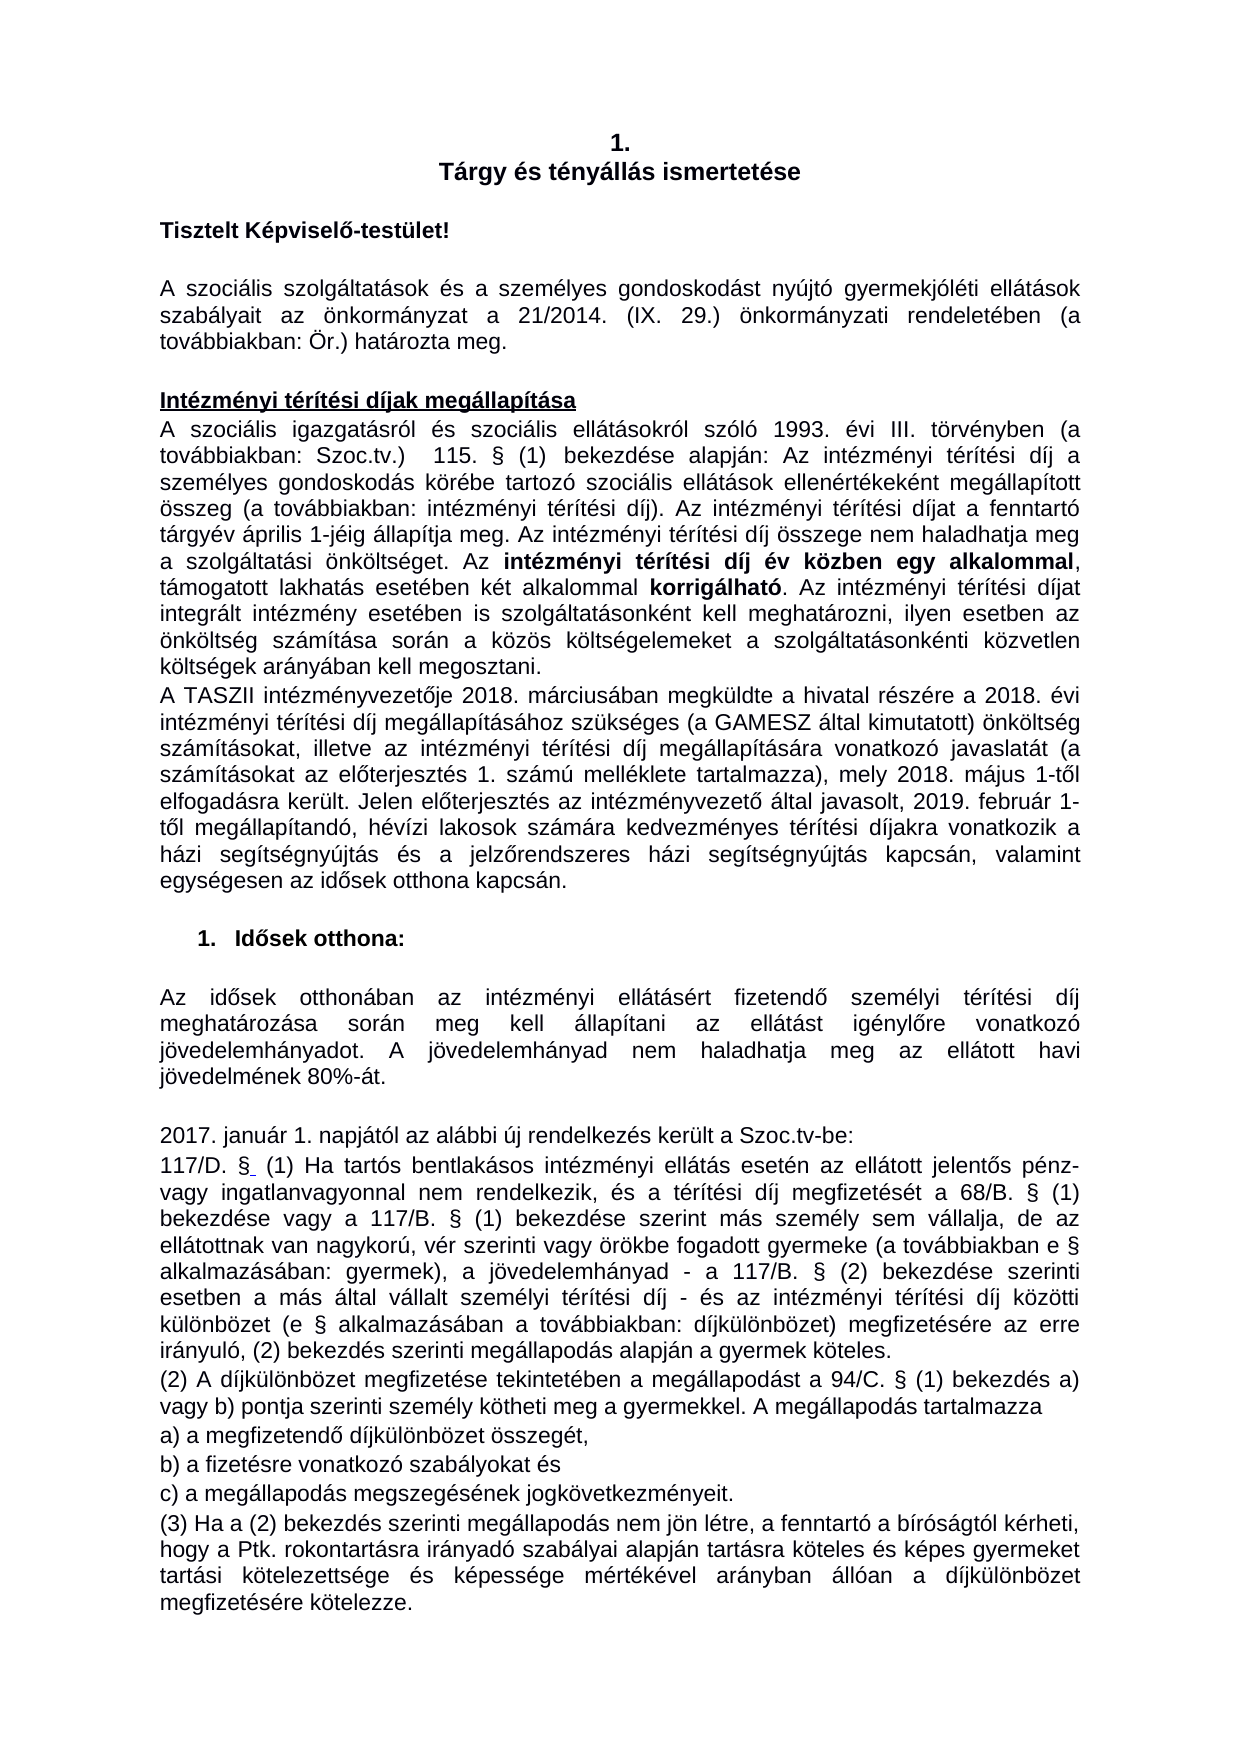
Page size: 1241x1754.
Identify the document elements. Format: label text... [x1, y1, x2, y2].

text Tisztelt Képviselő-testület! [159, 217, 1081, 243]
text Tárgy és tényállás ismertetése [159, 156, 1081, 185]
text A szociális szolgáltatások és a személyes gondoskodást nyújtó gyermekjóléti ellátások szabályait az önkormányzat a 21/2014. (IX. 29.) önkormányzati rendeletében (a továbbiakban: Ör.) határozta meg. [159, 275, 1081, 354]
text 1. [159, 128, 1081, 156]
text (3) Ha a (2) bekezdés szerinti megállapodás nem jön létre, a fenntartó a bíróságtól kérheti, hogy a Ptk. rokontartásra irányadó szabályai alapján tartásra köteles és képes gyermeket tartási kötelezettsége és képessége mértékével arányban állóan a díjkülönbözet megfizetésére kötelezze. [159, 1510, 1081, 1615]
text (2) A díjkülönbözet megfizetése tekintetében a megállapodást a 94/C. § (1) bekezdés a) vagy b) pontja szerinti személy kötheti meg a gyermekkel. A megállapodás tartalmazza [159, 1366, 1081, 1419]
text 117/D. § (1) Ha tartós bentlakásos intézményi ellátás esetén az ellátott jelentős pénz- vagy ingatlanvagyonnal nem rendelkezik, és a térítési díj megfizetését a 68/B. § (1) bekezdése vagy a 117/B. § (1) bekezdése szerint más személy sem vállalja, de az ellátottnak van nagykorú, vér szerinti vagy örökbe fogadott gyermeke (a továbbiakban e § alkalmazásában: gyermek), a jövedelemhányad - a 117/B. § (2) bekezdése szerinti esetben a más által vállalt személyi térítési díj - és az intézményi térítési díj közötti különbözet (e § alkalmazásában a továbbiakban: díjkülönbözet) megfizetésére az erre irányuló, (2) bekezdés szerinti megállapodás alapján a gyermek köteles. [159, 1151, 1081, 1363]
list Idősek otthona: [197, 925, 1081, 952]
text A szociális igazgatásról és szociális ellátásokról szóló 1993. évi III. törvényben (a továbbiakban: Szoc.tv.) 115. § (1) bekezdése alapján: Az intézményi térítési díj a személyes gondoskodás körébe tartozó szociális ellátások ellenértékeként megállapított összeg (a továbbiakban: intézményi térítési díj). Az intézményi térítési díjat a fenntartó tárgyév április 1-jéig állapítja meg. Az intézményi térítési díj összege nem haladhatja meg a szolgáltatási önköltséget. Az intézményi térítési díj év közben egy alkalommal, támogatott lakhatás esetében két alkalommal korrigálható. Az intézményi térítési díjat integrált intézmény esetében is szolgáltatásonként kell meghatározni, ilyen esetben az önköltség számítása során a közös költségelemeket a szolgáltatásonkénti közvetlen költségek arányában kell megosztani. [159, 416, 1081, 679]
text A TASZII intézményvezetője 2018. márciusában megküldte a hivatal részére a 2018. évi intézményi térítési díj megállapításához szükséges (a GAMESZ által kimutatott) önköltség számításokat, illetve az intézményi térítési díj megállapítására vonatkozó javaslatát (a számításokat az előterjesztés 1. számú melléklete tartalmazza), mely 2018. május 1-től elfogadásra került. Jelen előterjesztés az intézményvezető által javasolt, 2019. február 1-től megállapítandó, hévízi lakosok számára kedvezményes térítési díjakra vonatkozik a házi segítségnyújtás és a jelzőrendszeres házi segítségnyújtás kapcsán, valamint egységesen az idősek otthona kapcsán. [159, 682, 1081, 893]
text c) a megállapodás megszegésének jogkövetkezményeit. [159, 1480, 1081, 1507]
list Az idősek otthonában az intézményi ellátásért fizetendő személyi térítési díj meghatározása során meg kell állapítani az ellátást igénylőre vonatkozó jövedelemhányadot. A jövedelemhányad nem haladhatja meg az ellátott havi jövedelmének 80%-át. [159, 984, 1081, 1089]
text a) a megfizetendő díjkülönbözet összegét, [159, 1422, 1081, 1448]
text b) a fizetésre vonatkozó szabályokat és [159, 1451, 1081, 1477]
text Intézményi térítési díjak megállapítása [159, 387, 1081, 413]
list 2017. január 1. napjától az alábbi új rendelkezés került a Szoc.tv-be: [159, 1122, 1081, 1148]
